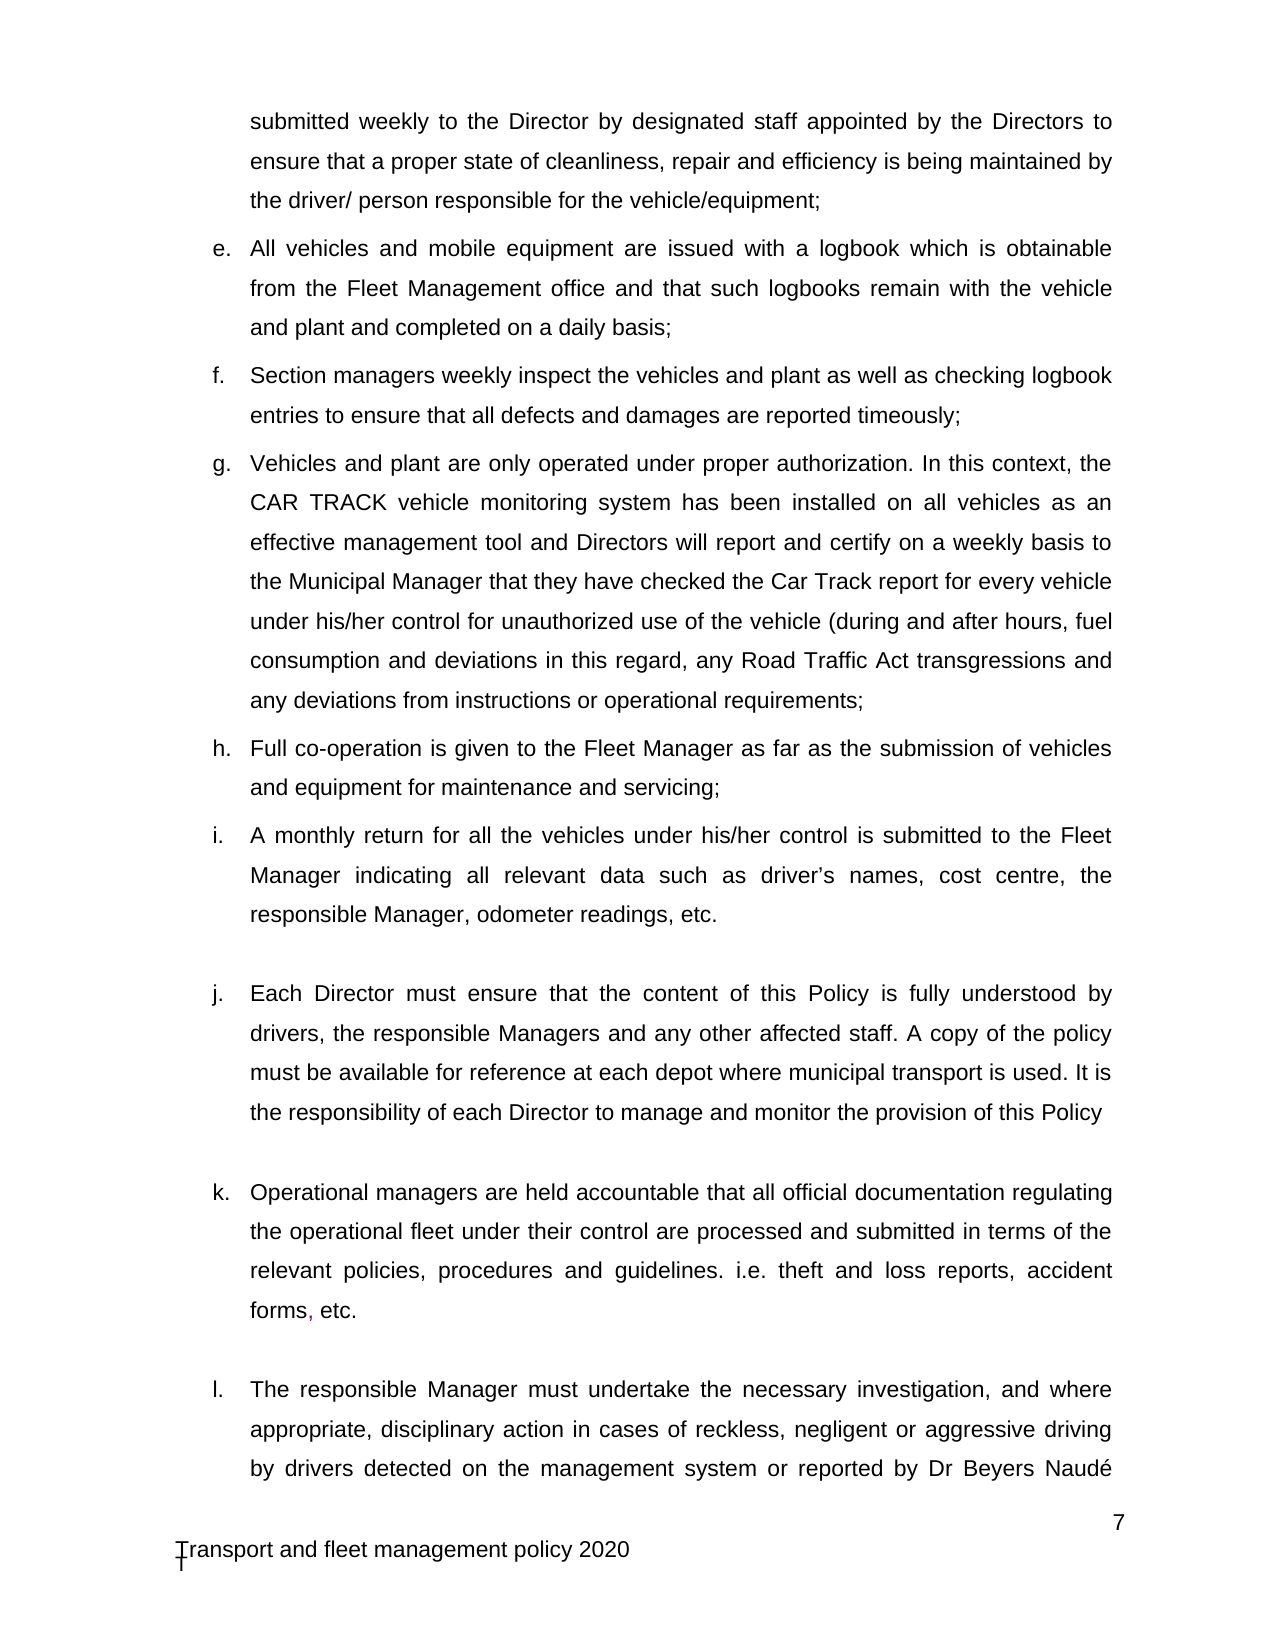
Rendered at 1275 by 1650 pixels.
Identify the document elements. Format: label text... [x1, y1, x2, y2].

list Section managers weekly inspect the vehicles and plant as well as checking logbook entries to ensure that all defects and damages are reported timeously; [212, 362, 1113, 428]
list A monthly return for all the vehicles under his/her control is submitted to the Fleet Manager indicating all relevant data such as driver’s names, cost centre, the responsible Manager, odometer readings, etc. [212, 822, 1113, 927]
list All vehicles and mobile equipment are issued with a logbook which is obtainable from the Fleet Management office and that such logbooks remain with the vehicle and plant and completed on a daily basis; [212, 235, 1113, 341]
list Operational managers are held accountable that all official documentation regulating the operational fleet under their control are processed and submitted in terms of the relevant policies, procedures and guidelines. i.e. theft and loss reports, accident forms, etc. [212, 1178, 1113, 1323]
list Each Director must ensure that the content of this Policy is fully understood by drivers, the responsible Managers and any other affected staff. A copy of the policy must be available for reference at each depot where municipal transport is used. It is the responsibility of each Director to manage and monitor the provision of this Policy [212, 980, 1113, 1125]
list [212, 108, 1113, 214]
list Full co-operation is given to the Fleet Manager as far as the submission of vehicles and equipment for maintenance and servicing; [212, 735, 1113, 801]
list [212, 1376, 1113, 1481]
list Vehicles and plant are only operated under proper authorization. In this context, the CAR TRACK vehicle monitoring system has been installed on all vehicles as an effective management tool and Directors will report and certify on a weekly basis to the Municipal Manager that they have checked the Car Track report for every vehicle under his/her control for unauthorized use of the vehicle (during and after hours, fuel consumption and deviations in this regard, any Road Traffic Act transgressions and any deviations from instructions or operational requirements; [212, 450, 1113, 713]
